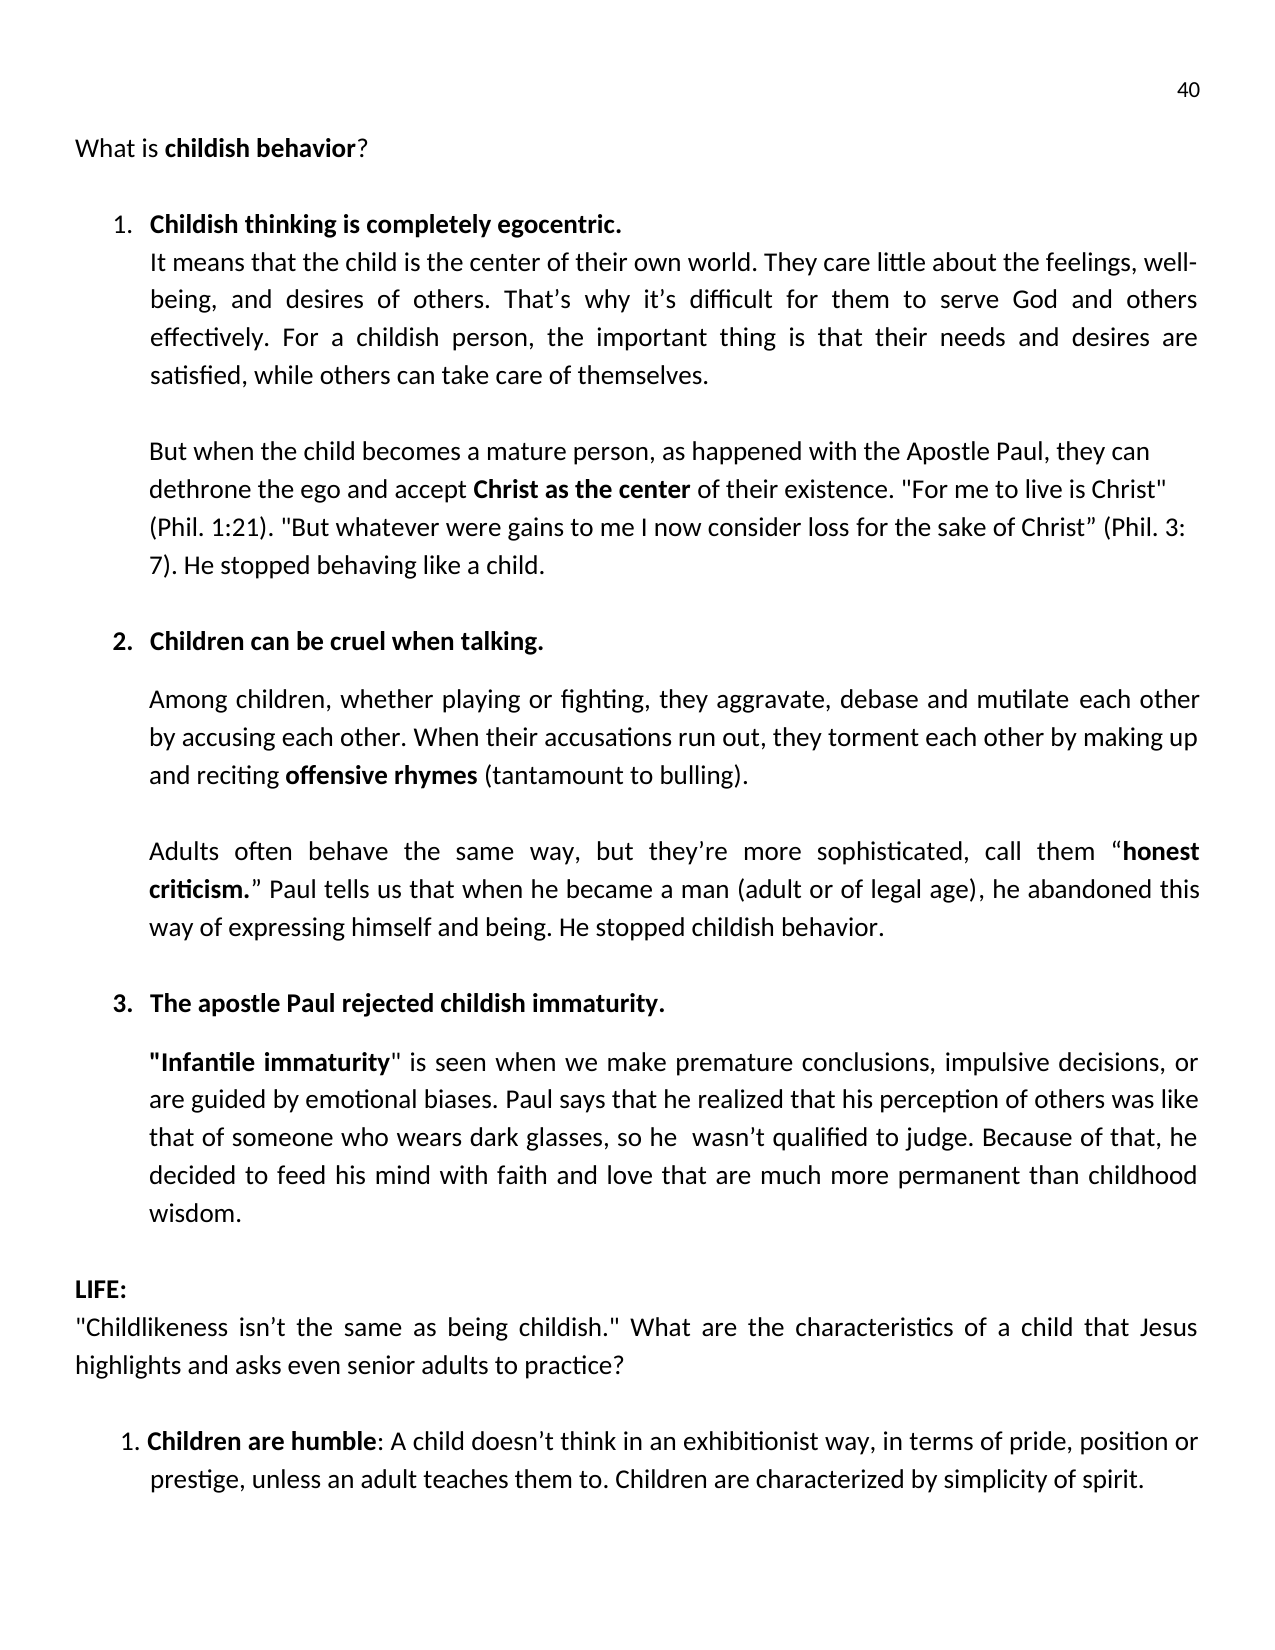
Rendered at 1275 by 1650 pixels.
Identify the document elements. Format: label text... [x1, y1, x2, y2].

text "Infantile immaturity" is seen when we make premature conclusions, impulsive decisions, or are guided by emotional biases. Paul says that he realized that his perception of others was like that of someone who wears dark glasses, so he wasn’t qualified to judge. Because of that, he decided to feed his mind with faith and love that are much more permanent than childhood wisdom. [149, 1045, 1200, 1229]
text "Childlikeness isn’t the same as being childish." What are the characteristics of a child that Jesus highlights and asks even senior adults to practice? [75, 1310, 1200, 1381]
list Childish thinking is completely egocentric. [112, 207, 1200, 240]
text What is childish behavior? [75, 131, 1200, 164]
text LIFE: [75, 1272, 1200, 1305]
list The apostle Paul rejected childish immaturity. [112, 986, 1200, 1019]
list Children can be cruel when talking. [112, 624, 1200, 657]
text Adults often behave the same way, but they’re more sophisticated, call them “honest criticism.” Paul tells us that when he became a man (adult or of legal age), he abandoned this way of expressing himself and being. He stopped childish behavior. [149, 834, 1200, 943]
list It means that the child is the center of their own world. They care little about the feelings, well-being, and desires of others. That’s why it’s difficult for them to serve God and others effectively. For a childish person, the important thing is that their needs and desires are satisfied, while others can take care of themselves. [150, 245, 1200, 392]
text But when the child becomes a mature person, as happened with the Apostle Paul, they can dethrone the ego and accept Christ as the center of their existence. "For me to live is Christ" (Phil. 1:21). "But whatever were gains to me I now consider loss for the sake of Christ” (Phil. 3: 7). He stopped behaving like a child. [149, 434, 1200, 581]
list 1. Children are humble: A child doesn’t think in an exhibitionist way, in terms of pride, position or prestige, unless an adult teaches them to. Children are characterized by simplicity of spirit. [120, 1424, 1200, 1495]
text Among children, whether playing or fighting, they aggravate, debase and mutilate each other by accusing each other. When their accusations run out, they torment each other by making up and reciting offensive rhymes (tantamount to bulling). [149, 683, 1200, 792]
